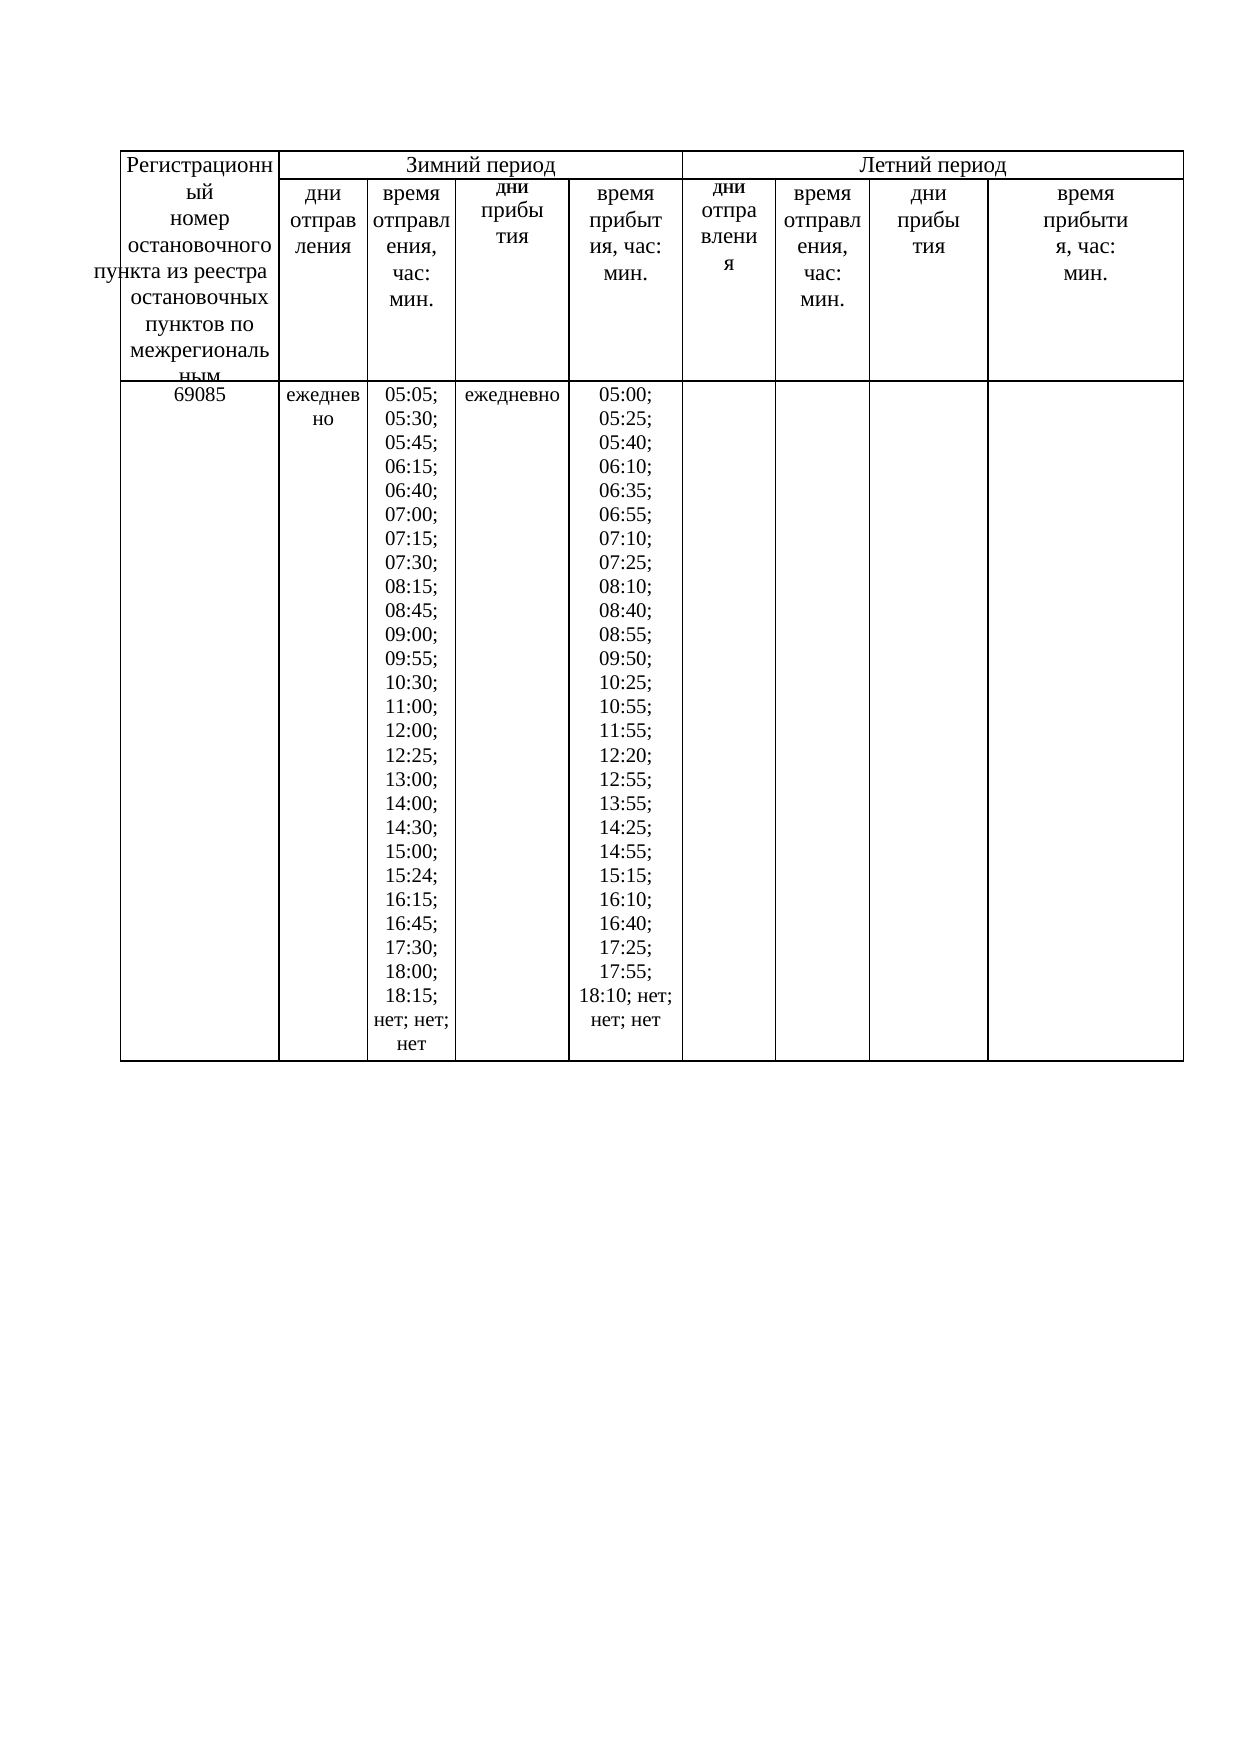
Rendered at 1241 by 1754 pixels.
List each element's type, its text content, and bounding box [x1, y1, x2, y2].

table_cell время отправл ения, час: мин. [776, 180, 869, 380]
table_cell дни отправ ления [280, 180, 367, 380]
table_cell [683, 382, 775, 1060]
table_cell дни прибы тия [870, 180, 987, 380]
table_cell [989, 382, 1183, 1060]
table_cell ДНИ прибы тия [456, 180, 568, 380]
table_cell ежедневно [456, 382, 568, 1060]
table_cell [870, 382, 987, 1060]
table_header Летний период [683, 152, 1183, 178]
table_cell 05:05; 05:30; 05:45; 06:15; 06:40; 07:00; 07:15; 07:30; 08:15; 08:45; 09:00; 09:55; 10:30; 11:00; 12:00; 12:25; 13:00; 14:00; 14:30; 15:00; 15:24; 16:15; 16:45; 17:30; 18:00; 18:15; нет; нет; нет [368, 382, 455, 1060]
table_cell ДНИ отпра влени я [683, 180, 775, 380]
table_cell [776, 382, 869, 1060]
table_cell время отправл ения, час: мин. [368, 180, 455, 380]
table_cell время прибыти я, час: мин. [989, 180, 1183, 380]
table_cell ежедневно [280, 382, 367, 1060]
table_header Регистрационный номер остановочного пункта из реестра остановочных пунктов по межрегиональным маршрутам регулярных перевозок [121, 152, 278, 380]
table_header Зимний период [280, 152, 682, 178]
table_cell 69085 [121, 382, 278, 1060]
table_cell 05:00; 05:25; 05:40; 06:10; 06:35; 06:55; 07:10; 07:25; 08:10; 08:40; 08:55; 09:50; 10:25; 10:55; 11:55; 12:20; 12:55; 13:55; 14:25; 14:55; 15:15; 16:10; 16:40; 17:25; 17:55; 18:10; нет; нет; нет [570, 382, 682, 1060]
table_cell время прибыт ия, час: мин. [570, 180, 682, 380]
